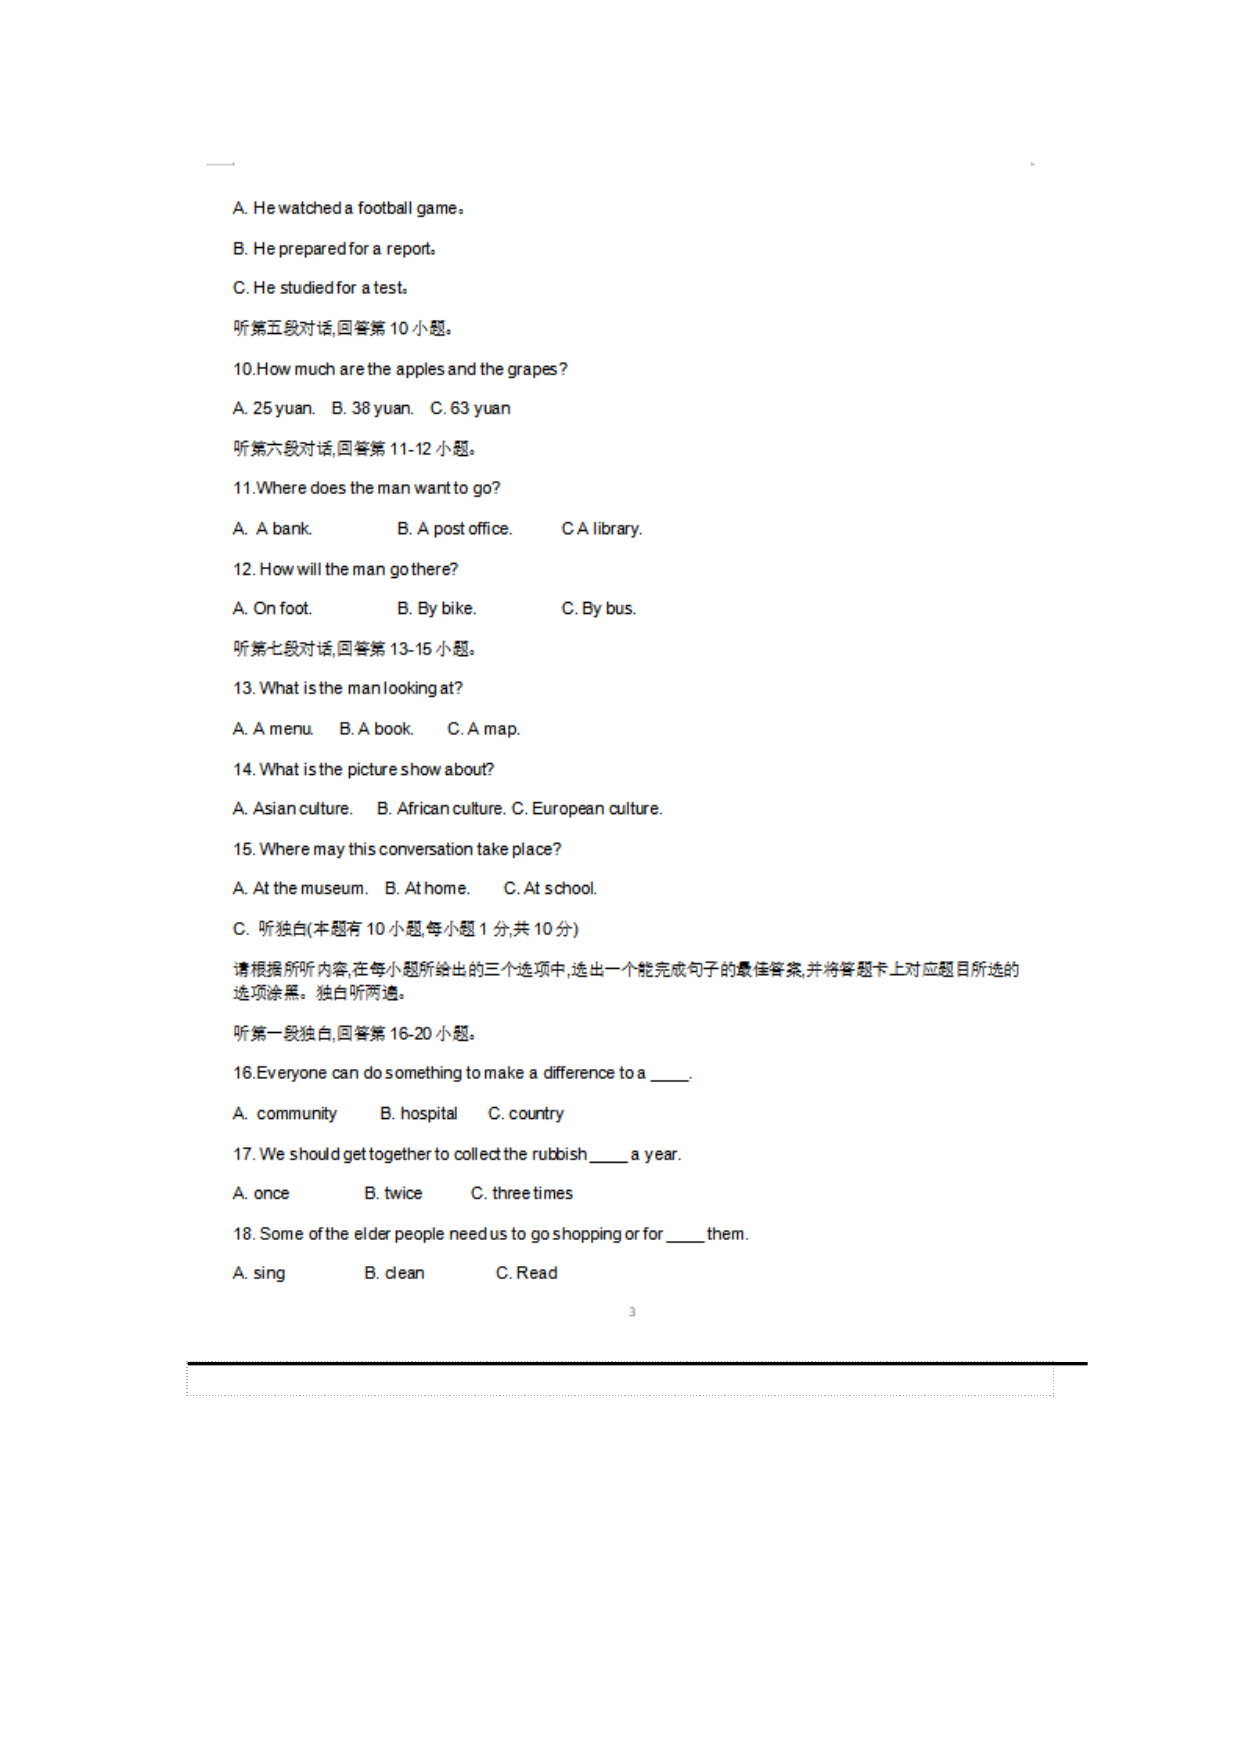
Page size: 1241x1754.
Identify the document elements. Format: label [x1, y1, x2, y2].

picture [205, 162, 1035, 1326]
